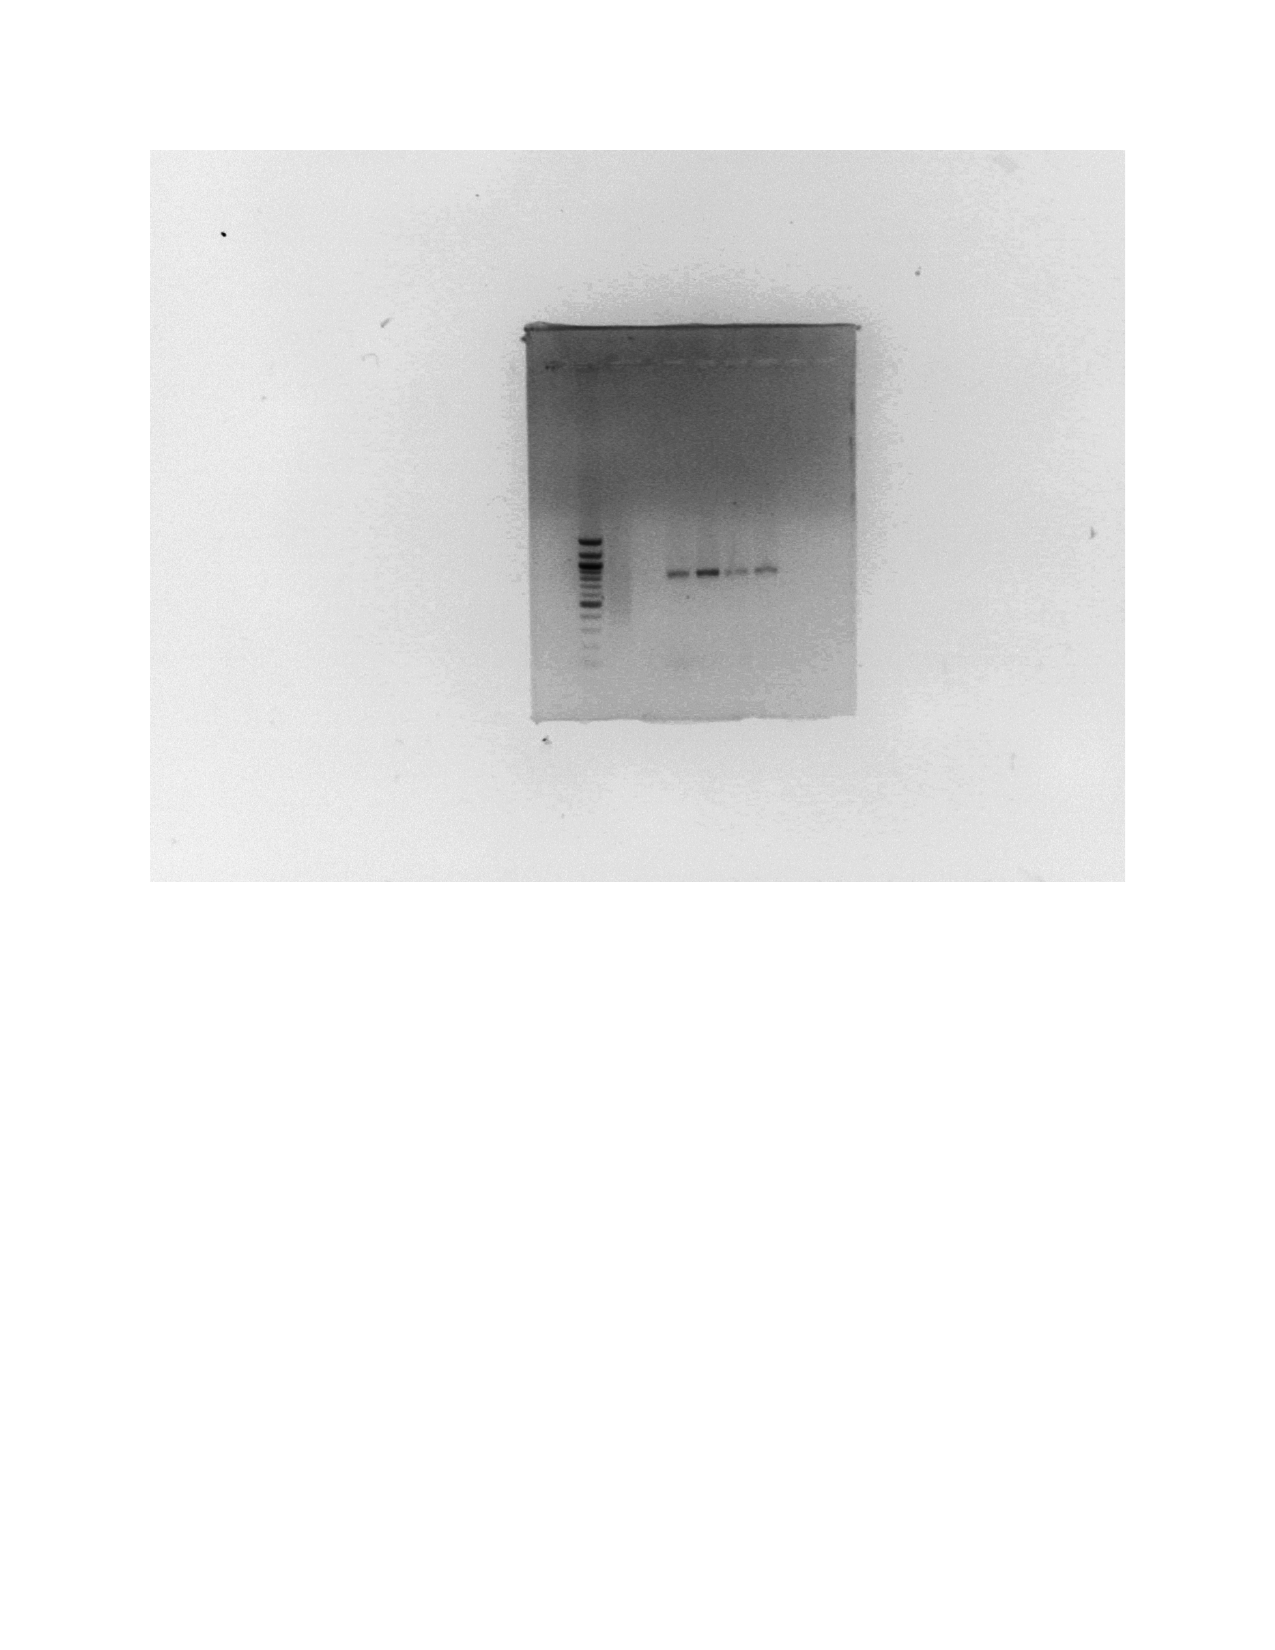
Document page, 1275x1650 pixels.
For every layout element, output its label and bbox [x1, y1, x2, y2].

picture [150, 150, 1125, 882]
